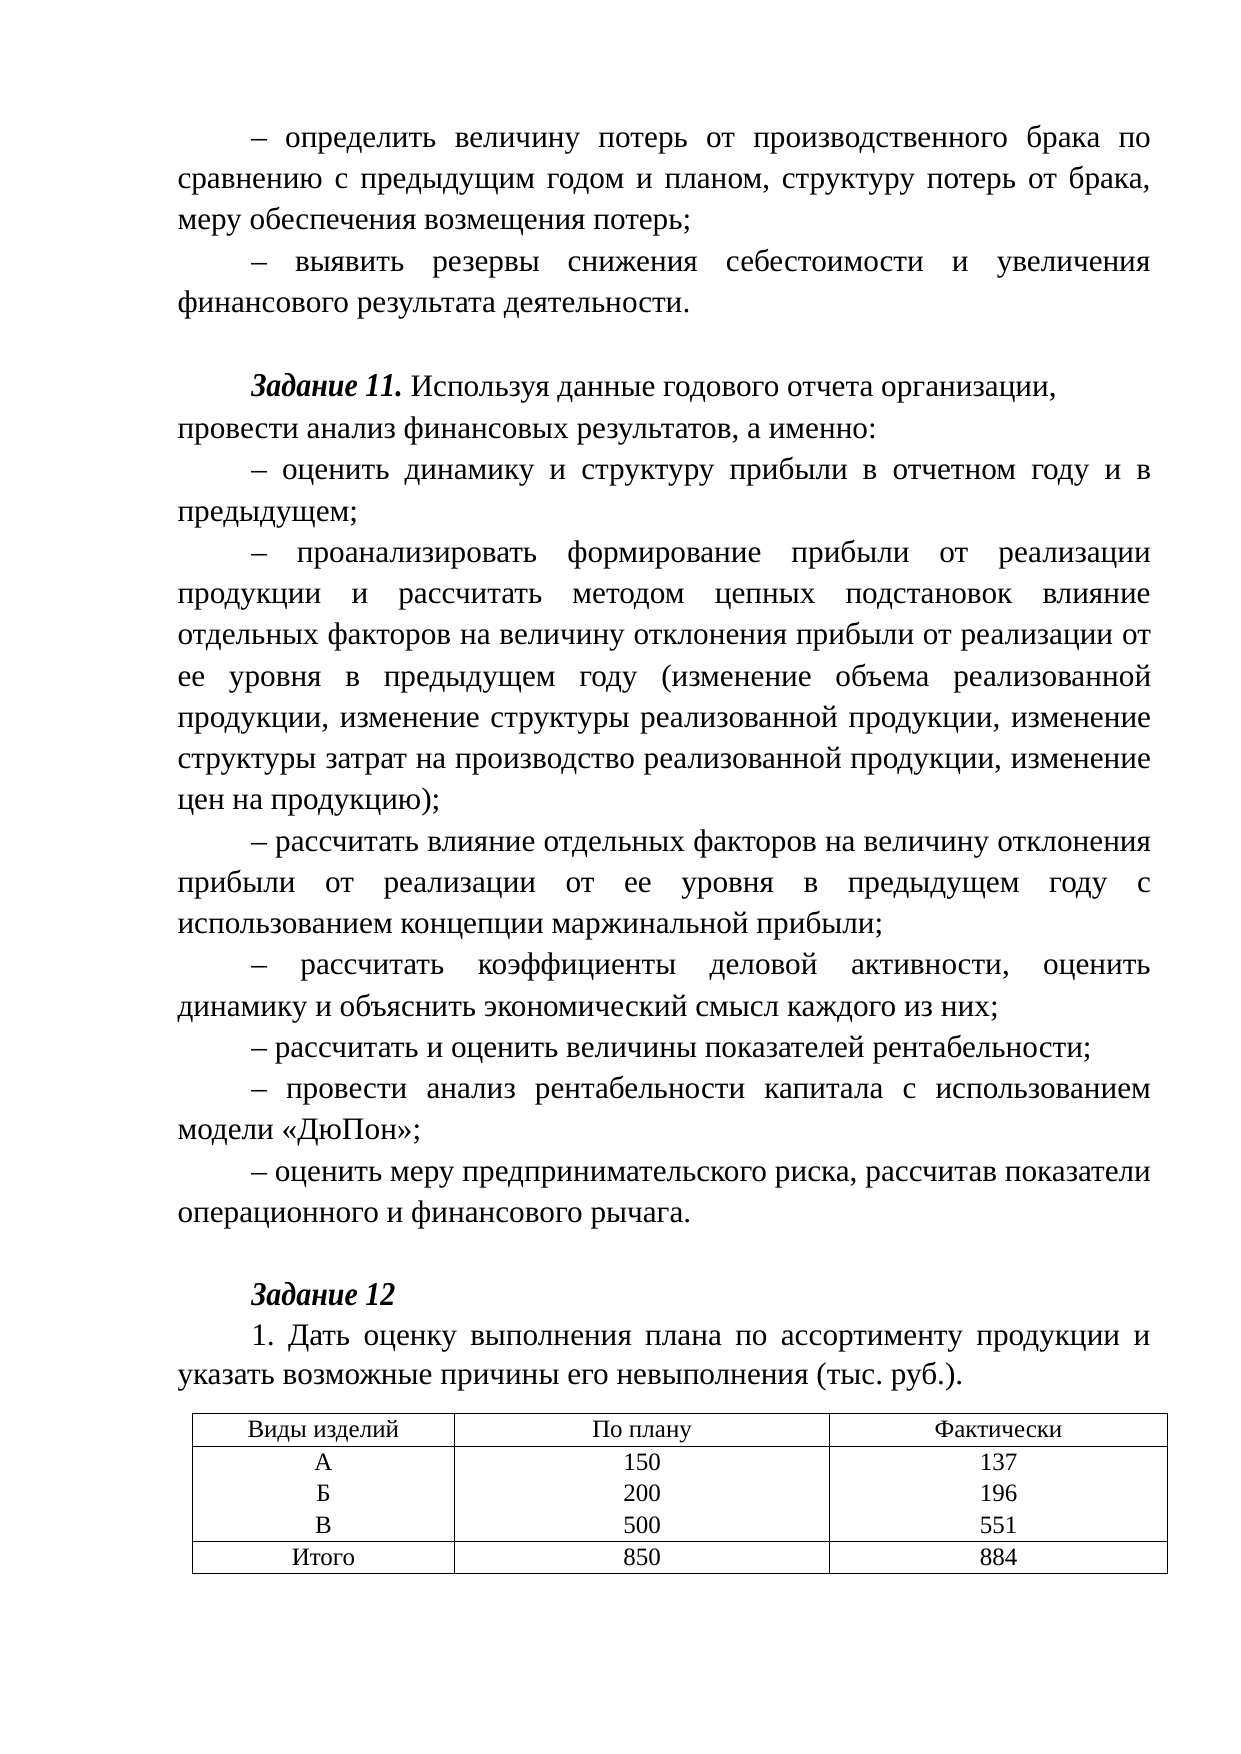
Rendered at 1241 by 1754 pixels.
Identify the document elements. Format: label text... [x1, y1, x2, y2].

table_header По плану [455, 1414, 829, 1446]
text Задание 11. Используя данные годового отчета организации, провести анализ финансовых результатов, а именно: [177, 366, 1152, 445]
table_cell 850 [455, 1542, 829, 1573]
text – провести анализ рентабельности капитала с использованием модели «ДюПон»; [177, 1069, 1152, 1146]
text – определить величину потерь от производственного брака по сравнению с предыдущим годом и планом, структуру потерь от брака, меру обеспечения возмещения потерь; [177, 118, 1152, 237]
text – рассчитать и оценить величины показателей рентабельности; [177, 1028, 1152, 1064]
table_cell 884 [830, 1542, 1167, 1573]
table_cell А Б В [193, 1447, 454, 1541]
text – проанализировать формирование прибыли от реализации продукции и рассчитать методом цепных подстановок влияние отдельных факторов на величину отклонения прибыли от реализации от ее уровня в предыдущем году (изменение объема реализованной продукции, изменение структуры реализованной продукции, изменение структуры затрат на производство реализованной продукции, изменение цен на продукцию); [177, 533, 1152, 816]
text – рассчитать влияние отдельных факторов на величину отклонения прибыли от реализации от ее уровня в предыдущем году с использованием концепции маржинальной прибыли; [177, 822, 1152, 940]
table_cell 137 196 551 [830, 1447, 1167, 1541]
text – рассчитать коэффициенты деловой активности, оценить динамику и объяснить экономический смысл каждого из них; [177, 946, 1152, 1023]
table_header Фактически [830, 1414, 1167, 1446]
table_header Виды изделий [193, 1414, 454, 1446]
text 1. Дать оценку выполнения плана по ассортименту продукции и указать возможные причины его невыполнения (тыс. руб.). [177, 1316, 1152, 1391]
table_cell 150 200 500 [455, 1447, 829, 1541]
table_cell Итого [193, 1542, 454, 1573]
text – оценить меру предпринимательского риска, рассчитав показатели операционного и финансового рычага. [177, 1152, 1152, 1229]
text – выявить резервы снижения себестоимости и увеличения финансового результата деятельности. [177, 242, 1152, 319]
text – оценить динамику и структуру прибыли в отчетном году и в предыдущем; [177, 451, 1152, 528]
text Задание 12 [177, 1274, 1152, 1312]
